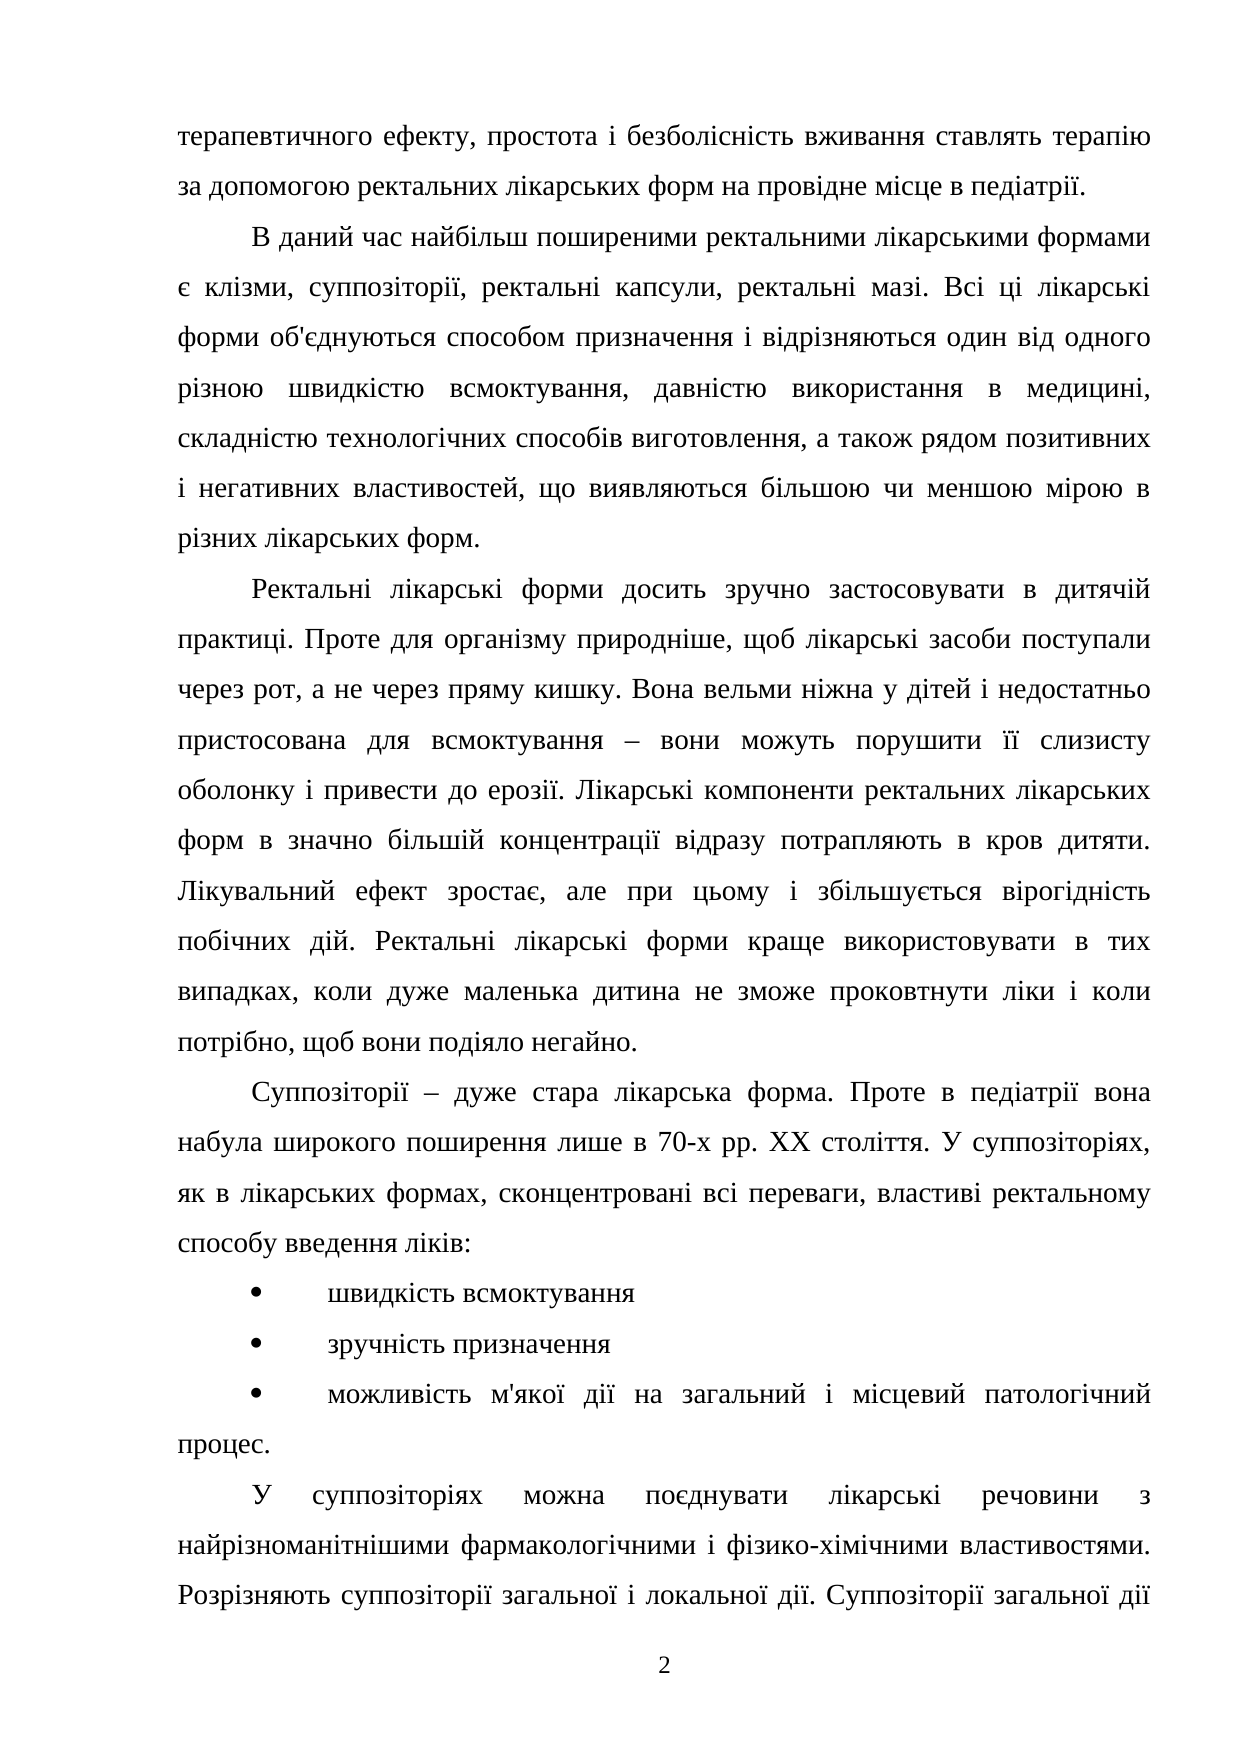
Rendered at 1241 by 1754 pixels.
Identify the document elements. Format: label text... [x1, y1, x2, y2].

text Суппозіторії – дуже стара лікарська форма. Проте в педіатрії вона набула широкого поширення лише в 70-х рр. XX століття. У суппозіторіях, як в лікарських формах, сконцентровані всі переваги, властиві ректальному способу введення ліків: [177, 1074, 1152, 1258]
list швидкість всмоктування [177, 1275, 1152, 1309]
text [177, 118, 1152, 202]
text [177, 1477, 1152, 1611]
text В даний час найбільш поширеними ректальними лікарськими формами є клізми, суппозіторії, ректальні капсули, ректальні мазі. Всі ці лікарські форми об'єднуються способом призначення і відрізняються один від одного різною швидкістю всмоктування, давністю використання в медицині, складністю технологічних способів виготовлення, а також рядом позитивних і негативних властивостей, що виявляються більшою чи меншою мірою в різних лікарських форм. [177, 219, 1152, 554]
list зручність призначення [177, 1326, 1152, 1359]
text Ректальні лікарські форми досить зручно застосовувати в дитячій практиці. Проте для організму природніше, щоб лікарські засоби поступали через рот, а не через пряму кишку. Вона вельми ніжна у дітей і недостатньо пристосована для всмоктування – вони можуть порушити її слизисту оболонку і привести до ерозії. Лікарські компоненти ректальних лікарських форм в значно більшій концентрації відразу потрапляють в кров дитяти. Лікувальний ефект зростає, але при цьому і збільшується вірогідність побічних дій. Ректальні лікарські форми краще використовувати в тих випадках, коли дуже маленька дитина не зможе проковтнути ліки і коли потрібно, щоб вони подіяло негайно. [177, 571, 1152, 1057]
list можливість м'якої дії на загальний і місцевий патологічний процес. [177, 1376, 1152, 1460]
